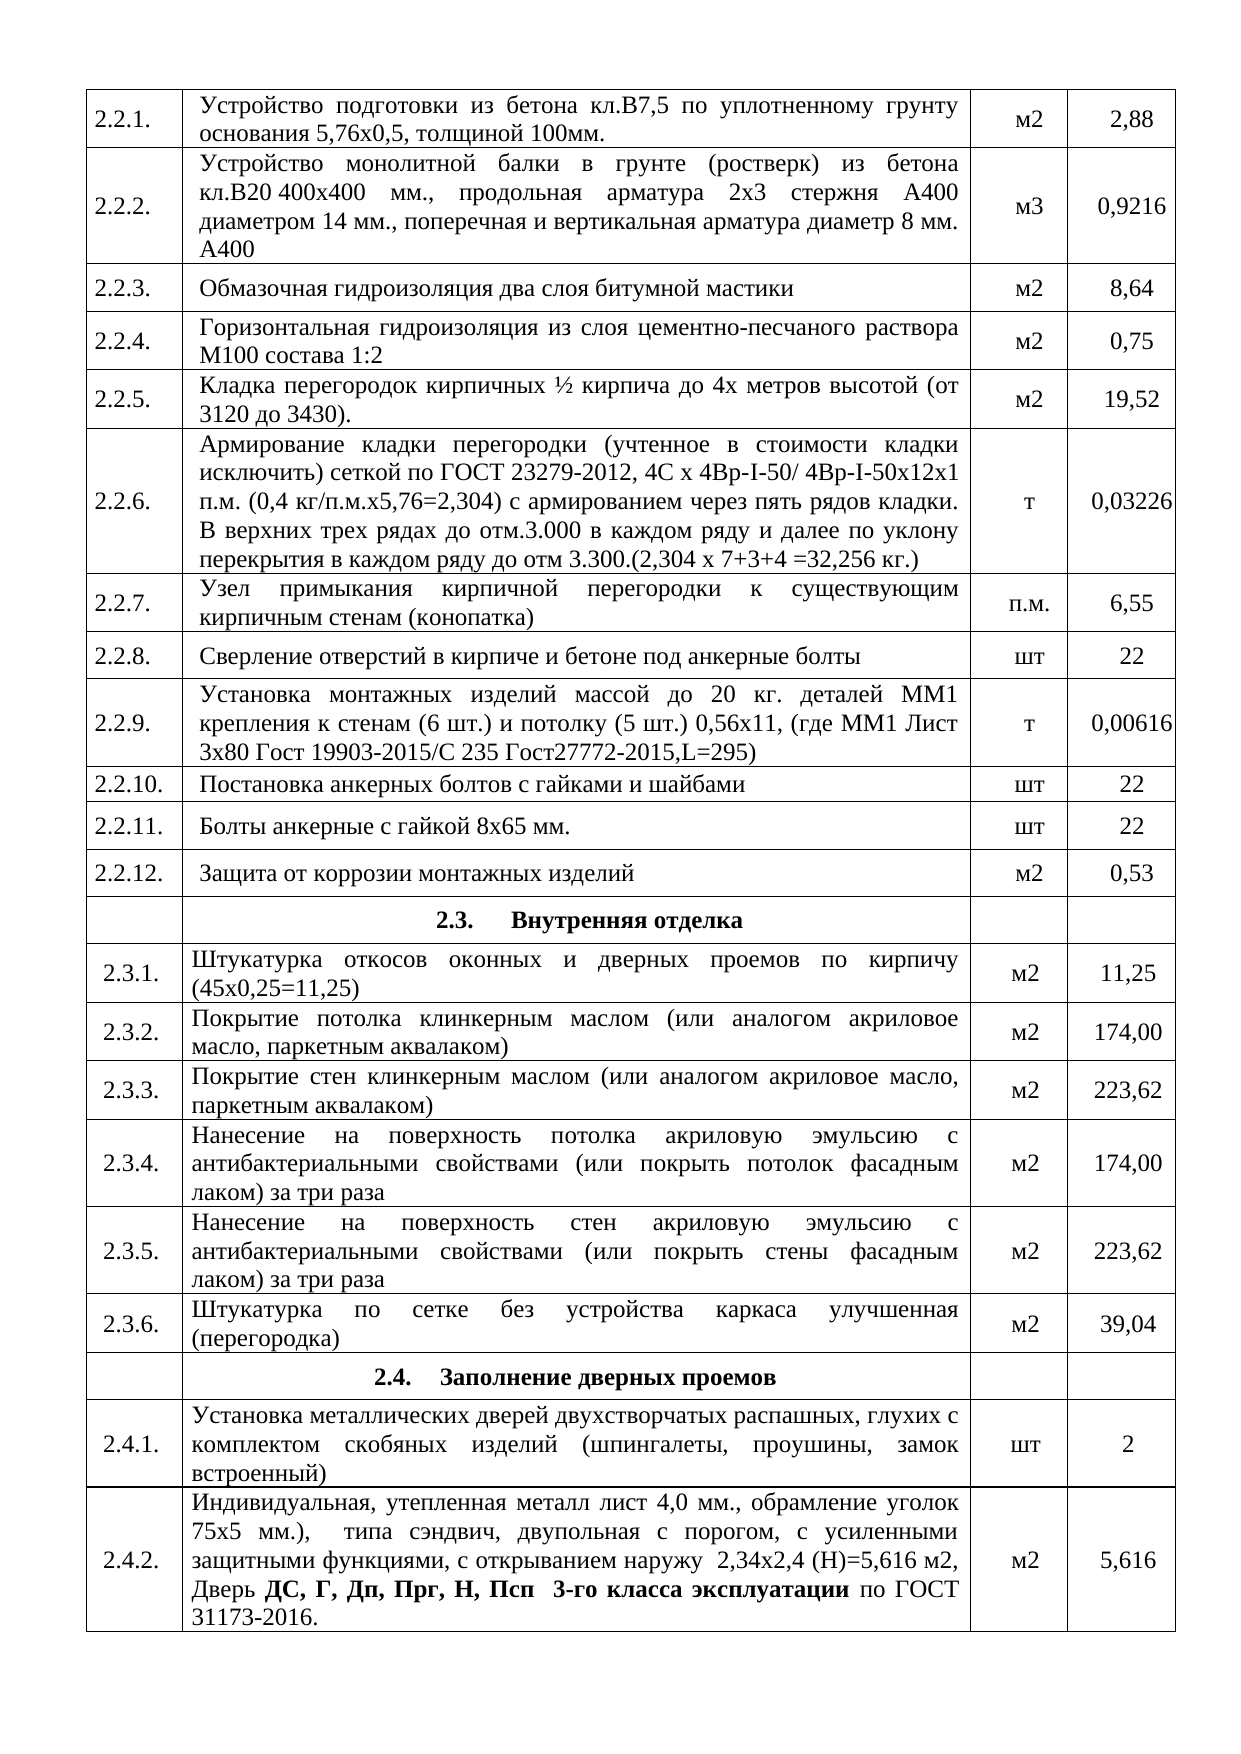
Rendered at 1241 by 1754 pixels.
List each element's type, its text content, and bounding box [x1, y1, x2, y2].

table_cell шт [971, 1400, 1067, 1486]
table_cell 2.3.2. [87, 1003, 182, 1060]
table_cell м2 [971, 1488, 1067, 1631]
table_cell 2.2.4. [87, 312, 182, 369]
table_cell Штукатурка по сетке без устройства каркаса улучшенная (перегородка) [183, 1294, 970, 1352]
table_cell Нанесение на поверхность стен акриловую эмульсию с антибактериальными свойствами (или покрыть стены фасадным лаком) за три раза [183, 1207, 970, 1293]
table_cell м2 [971, 264, 1067, 311]
table_cell 2.2.3. [87, 264, 182, 311]
table_cell 39,04 [1068, 1294, 1175, 1352]
table_cell [1068, 897, 1175, 943]
table_cell 2.2.11. [87, 802, 182, 848]
table_cell 2.2.2. [87, 148, 182, 263]
table_cell 0,53 [1068, 850, 1175, 896]
table_cell Штукатурка откосов оконных и дверных проемов по кирпичу (45х0,25=11,25) [183, 944, 970, 1002]
table_cell Покрытие потолка клинкерным маслом (или аналогом акриловое масло, паркетным аквалаком) [183, 1003, 970, 1060]
table_cell Обмазочная гидроизоляция два слоя битумной мастики [183, 264, 970, 311]
table_cell Заполнение дверных проемов [183, 1353, 970, 1399]
table_cell м2 [971, 90, 1067, 147]
table_cell 0,00616 [1068, 679, 1175, 766]
table_cell Покрытие стен клинкерным маслом (или аналогом акриловое масло, паркетным аквалаком) [183, 1061, 970, 1119]
table_cell 5,616 [1068, 1488, 1175, 1631]
table_cell шт [971, 767, 1067, 801]
table_cell [1068, 1353, 1175, 1399]
table_cell Армирование кладки перегородки (учтенное в стоимости кладки исключить) сеткой по ГОСТ 23279-2012, 4С х 4Вр-I-50/ 4Вр-I-50х12х1 п.м. (0,4 кг/п.м.х5,76=2,304) с армированием через пять рядов кладки. В верхних трех рядах до отм.3.000 в каждом ряду и далее по уклону перекрытия в каждом ряду до отм 3.300.(2,304 х 7+3+4 =32,256 кг.) [183, 429, 970, 572]
table_cell 223,62 [1068, 1061, 1175, 1119]
table_cell т [971, 429, 1067, 572]
table_cell 2.4.1. [87, 1400, 182, 1486]
table_cell 174,00 [1068, 1120, 1175, 1206]
table_cell 8,64 [1068, 264, 1175, 311]
table_cell м3 [971, 148, 1067, 263]
table_cell 0,9216 [1068, 148, 1175, 263]
table_cell Индивидуальная, утепленная металл лист 4,0 мм., обрамление уголок 75х5 мм.), типа сэндвич, двупольная с порогом, с усиленными защитными функциями, с открыванием наружу 2,34х2,4 (Н)=5,616 м2, Дверь ДС, Г, Дп, Прг, Н, Псп 3-го класса эксплуатации по ГОСТ 31173-2016. [183, 1488, 970, 1631]
table_cell Защита от коррозии монтажных изделий [183, 850, 970, 896]
table_cell 22 [1068, 632, 1175, 678]
table_cell шт [971, 802, 1067, 848]
table_cell 6,55 [1068, 574, 1175, 631]
table_cell Установка металлических дверей двухстворчатых распашных, глухих с комплектом скобяных изделий (шпингалеты, проушины, замок встроенный) [183, 1400, 970, 1486]
table_cell Устройство подготовки из бетона кл.В7,5 по уплотненному грунту основания 5,76х0,5, толщиной 100мм. [183, 90, 970, 147]
table_cell 2.2.5. [87, 370, 182, 428]
table_cell [87, 897, 182, 943]
table_cell 2.3.1. [87, 944, 182, 1002]
table_cell шт [971, 632, 1067, 678]
table_cell 2.3.4. [87, 1120, 182, 1206]
table_cell Установка монтажных изделий массой до 20 кг. деталей ММ1 крепления к стенам (6 шт.) и потолку (5 шт.) 0,56х11, (где ММ1 Лист 3х80 Гост 19903-2015/С 235 Гост27772-2015,L=295) [183, 679, 970, 766]
table_cell Устройство монолитной балки в грунте (ростверк) из бетона кл.В20 400х400 мм., продольная арматура 2х3 стержня А400 диаметром 14 мм., поперечная и вертикальная арматура диаметр 8 мм. А400 [183, 148, 970, 263]
table_cell 22 [1068, 802, 1175, 848]
table_cell [971, 1353, 1067, 1399]
table_cell м2 [971, 1207, 1067, 1293]
table_cell м2 [971, 1003, 1067, 1060]
table_cell 0,75 [1068, 312, 1175, 369]
table_cell 2.3.3. [87, 1061, 182, 1119]
table_cell Сверление отверстий в кирпиче и бетоне под анкерные болты [183, 632, 970, 678]
table_cell 2.2.6. [87, 429, 182, 572]
table_cell 2.3.6. [87, 1294, 182, 1352]
table_cell 19,52 [1068, 370, 1175, 428]
table_cell т [971, 679, 1067, 766]
table_cell п.м. [971, 574, 1067, 631]
table_cell 2,88 [1068, 90, 1175, 147]
table_cell м2 [971, 370, 1067, 428]
table_cell Нанесение на поверхность потолка акриловую эмульсию с антибактериальными свойствами (или покрыть потолок фасадным лаком) за три раза [183, 1120, 970, 1206]
table_cell 174,00 [1068, 1003, 1175, 1060]
table_cell м2 [971, 944, 1067, 1002]
table_cell 2.2.1. [87, 90, 182, 147]
table_cell м2 [971, 850, 1067, 896]
table_cell м2 [971, 1061, 1067, 1119]
table_cell м2 [971, 1294, 1067, 1352]
table_cell 22 [1068, 767, 1175, 801]
table_cell 223,62 [1068, 1207, 1175, 1293]
table_cell Внутренняя отделка [183, 897, 970, 943]
table_cell 2 [1068, 1400, 1175, 1486]
table_cell 0,03226 [1068, 429, 1175, 572]
table_cell [87, 1353, 182, 1399]
table_cell м2 [971, 1120, 1067, 1206]
table_cell [971, 897, 1067, 943]
table_cell Горизонтальная гидроизоляция из слоя цементно-песчаного раствора М100 состава 1:2 [183, 312, 970, 369]
table_cell 2.3.5. [87, 1207, 182, 1293]
table_cell Болты анкерные с гайкой 8х65 мм. [183, 802, 970, 848]
table_cell 11,25 [1068, 944, 1175, 1002]
table_cell м2 [971, 312, 1067, 369]
table_cell 2.2.7. [87, 574, 182, 631]
table_cell Постановка анкерных болтов с гайками и шайбами [183, 767, 970, 801]
table_cell Узел примыкания кирпичной перегородки к существующим кирпичным стенам (конопатка) [183, 574, 970, 631]
table_cell 2.2.10. [87, 767, 182, 801]
table_cell 2.2.12. [87, 850, 182, 896]
table_cell Кладка перегородок кирпичных ½ кирпича до 4х метров высотой (от 3120 до 3430). [183, 370, 970, 428]
table_cell 2.2.8. [87, 632, 182, 678]
table_cell 2.2.9. [87, 679, 182, 766]
table_cell 2.4.2. [87, 1488, 182, 1631]
